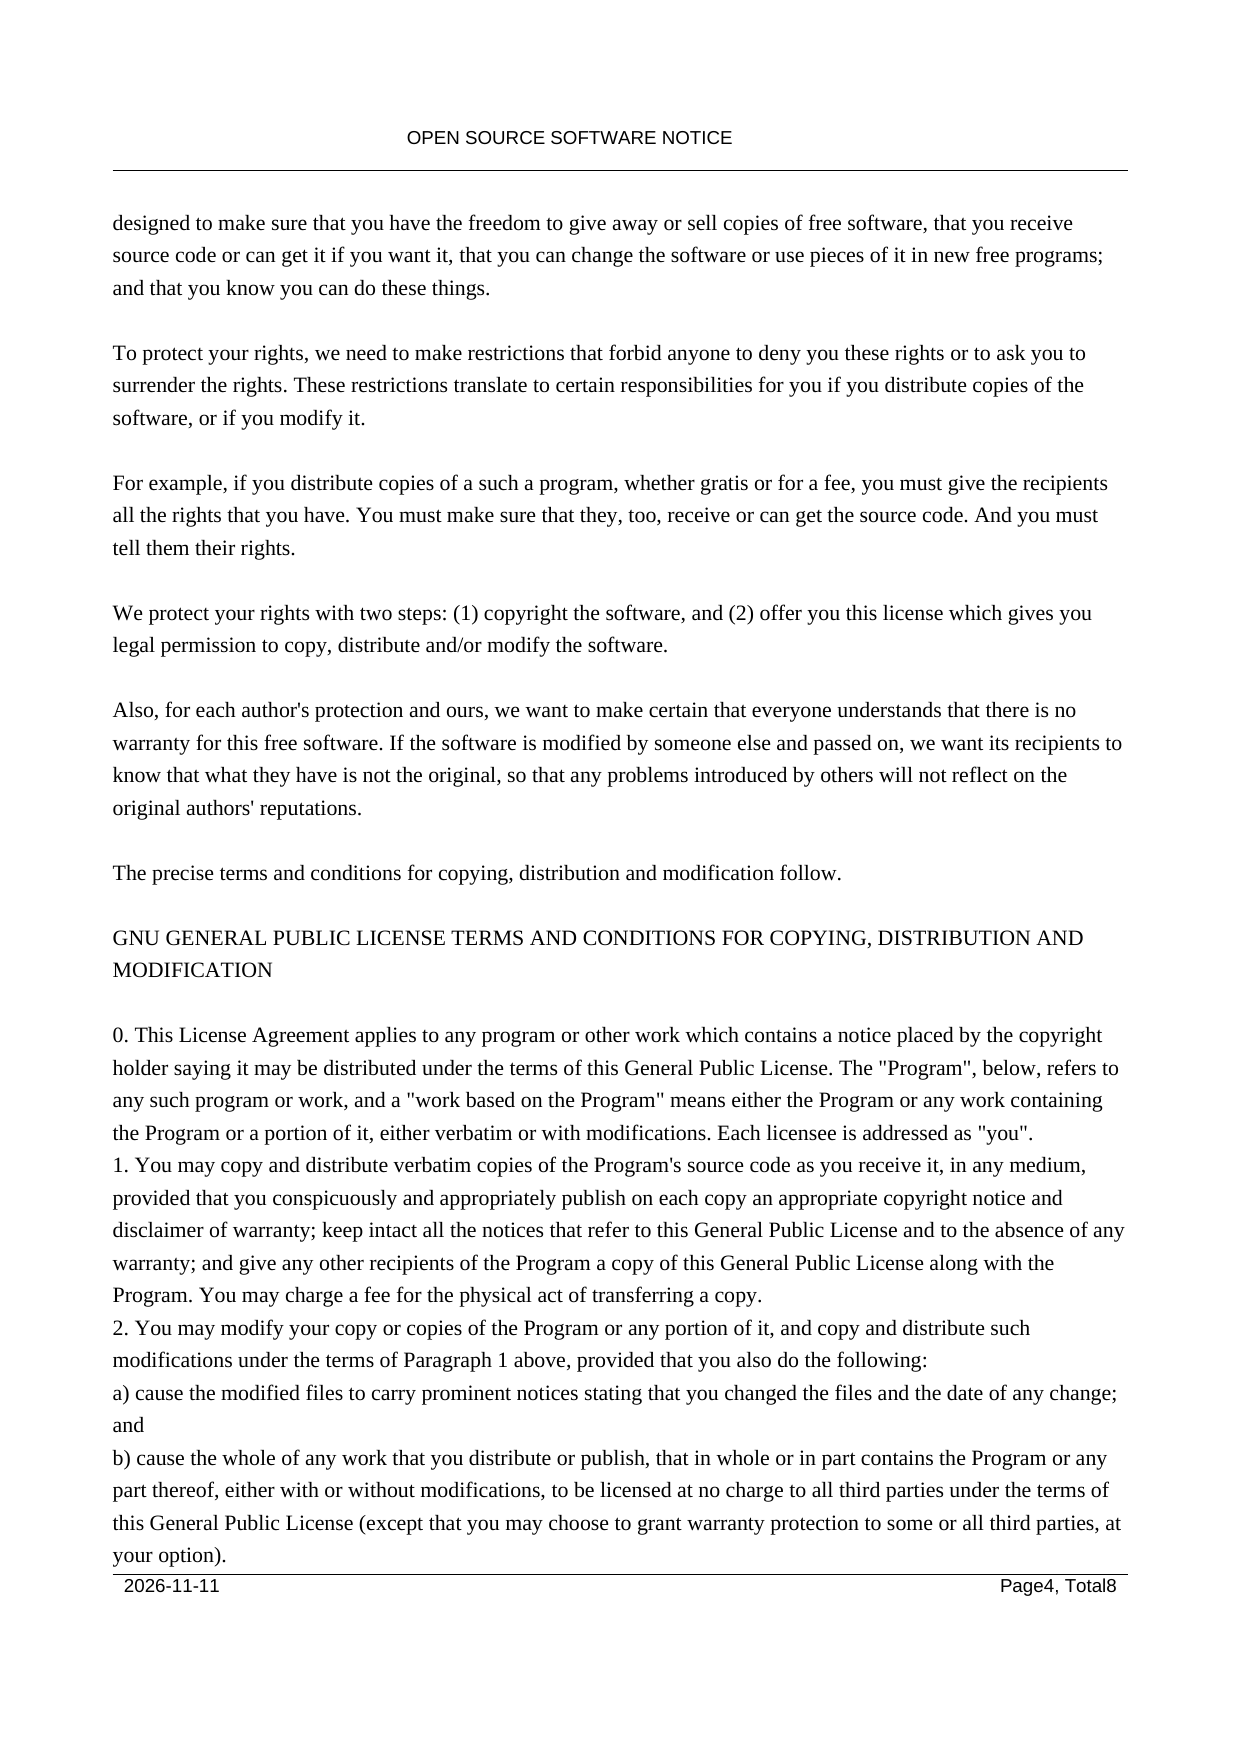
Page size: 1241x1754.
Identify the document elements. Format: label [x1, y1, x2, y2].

text [112, 206, 1128, 1571]
